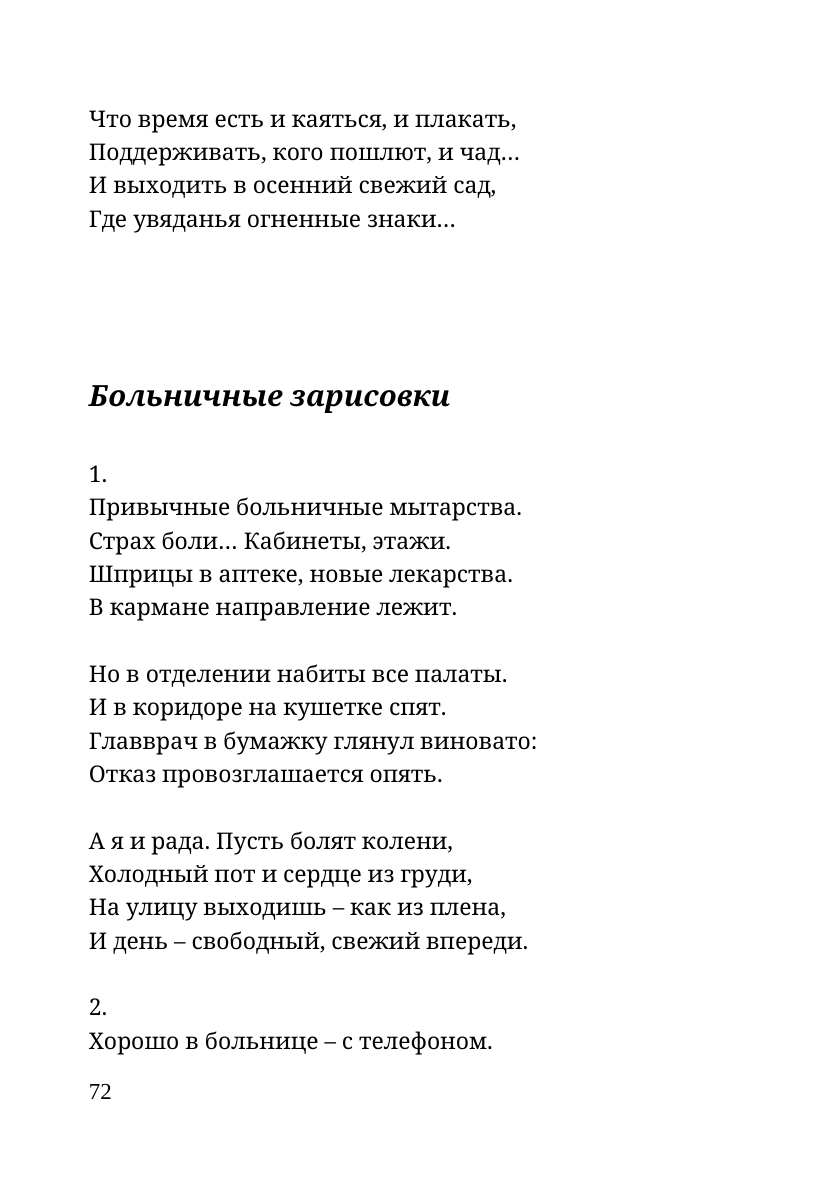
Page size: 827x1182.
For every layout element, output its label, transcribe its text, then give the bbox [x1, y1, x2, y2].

text Больничные зарисовки [89, 375, 703, 415]
text Привычные больничные мытарства. Страх боли… Кабинеты, этажи. Шприцы в аптеке, новые лекарства. В кармане направление лежит. Но в отделении набиты все палаты. И в коридоре на кушетке спят. Главврач в бумажку глянул виновато: Отказ провозглашается опять. А я и рада. Пусть болят колени, Холодный пот и сердце из груди, На улицу выходишь – как из плена, И день – свободный, свежий впереди. [89, 489, 703, 956]
text Что время есть и каяться, и плакать, Поддерживать, кого пошлют, и чад… И выходить в осенний свежий сад, Где увяданья огненные знаки… [89, 100, 703, 234]
text Хорошо в больнице – с телефоном. [89, 1022, 703, 1056]
text 1. [89, 456, 703, 489]
text 2. [89, 989, 703, 1022]
